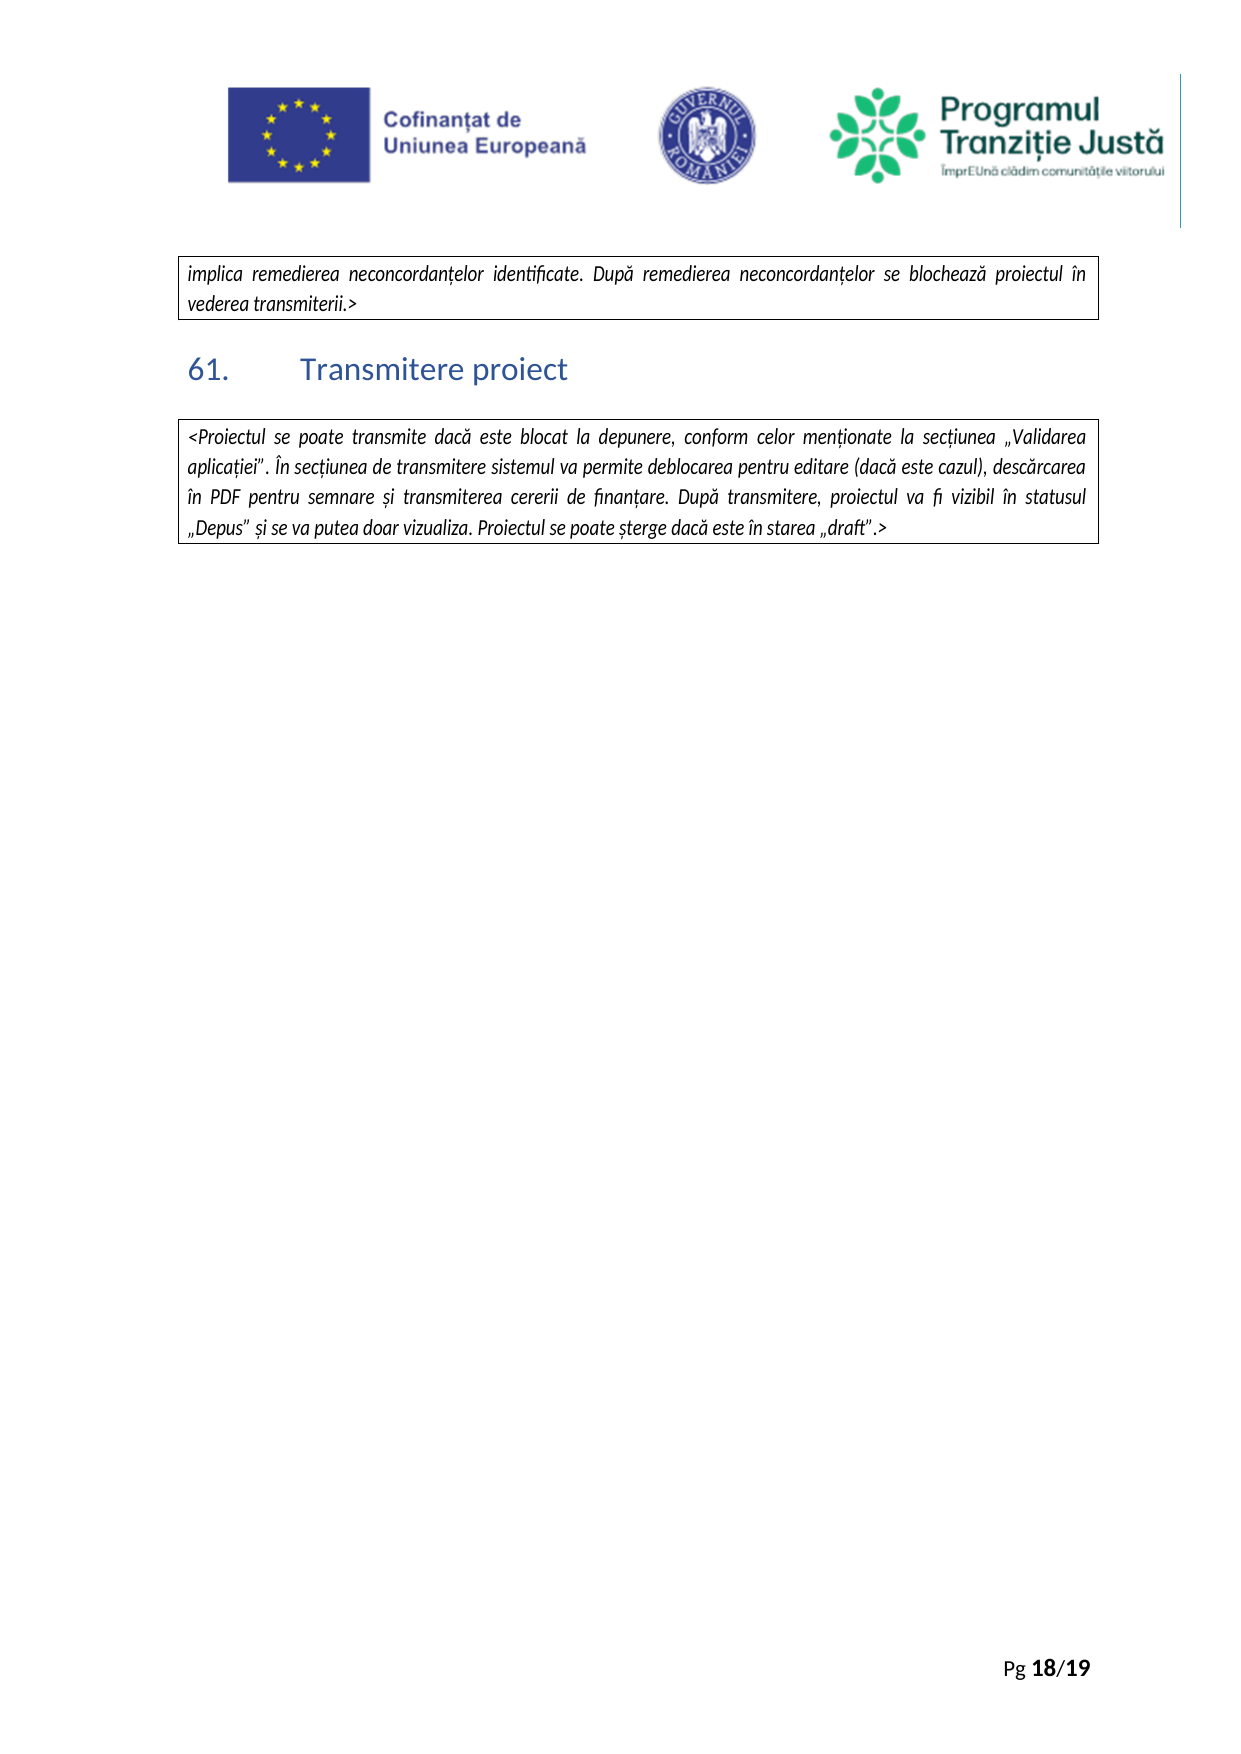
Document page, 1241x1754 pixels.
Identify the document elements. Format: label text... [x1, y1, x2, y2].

picture [227, 86, 1167, 188]
subtitle Transmitere proiect [187, 347, 1090, 388]
text <Proiectul se poate transmite dacă este blocat la depunere, conform celor menționate la secțiunea „Validarea aplicației”. În secțiunea de transmitere sistemul va permite deblocarea pentru editare (dacă este cazul), descărcarea în PDF pentru semnare și transmiterea cererii de finanțare. După transmitere, proiectul va fi vizibil în statusul „Depus” și se va putea doar vizualiza. Proiectul se poate șterge dacă este în starea „draft”.> [179, 420, 1098, 543]
